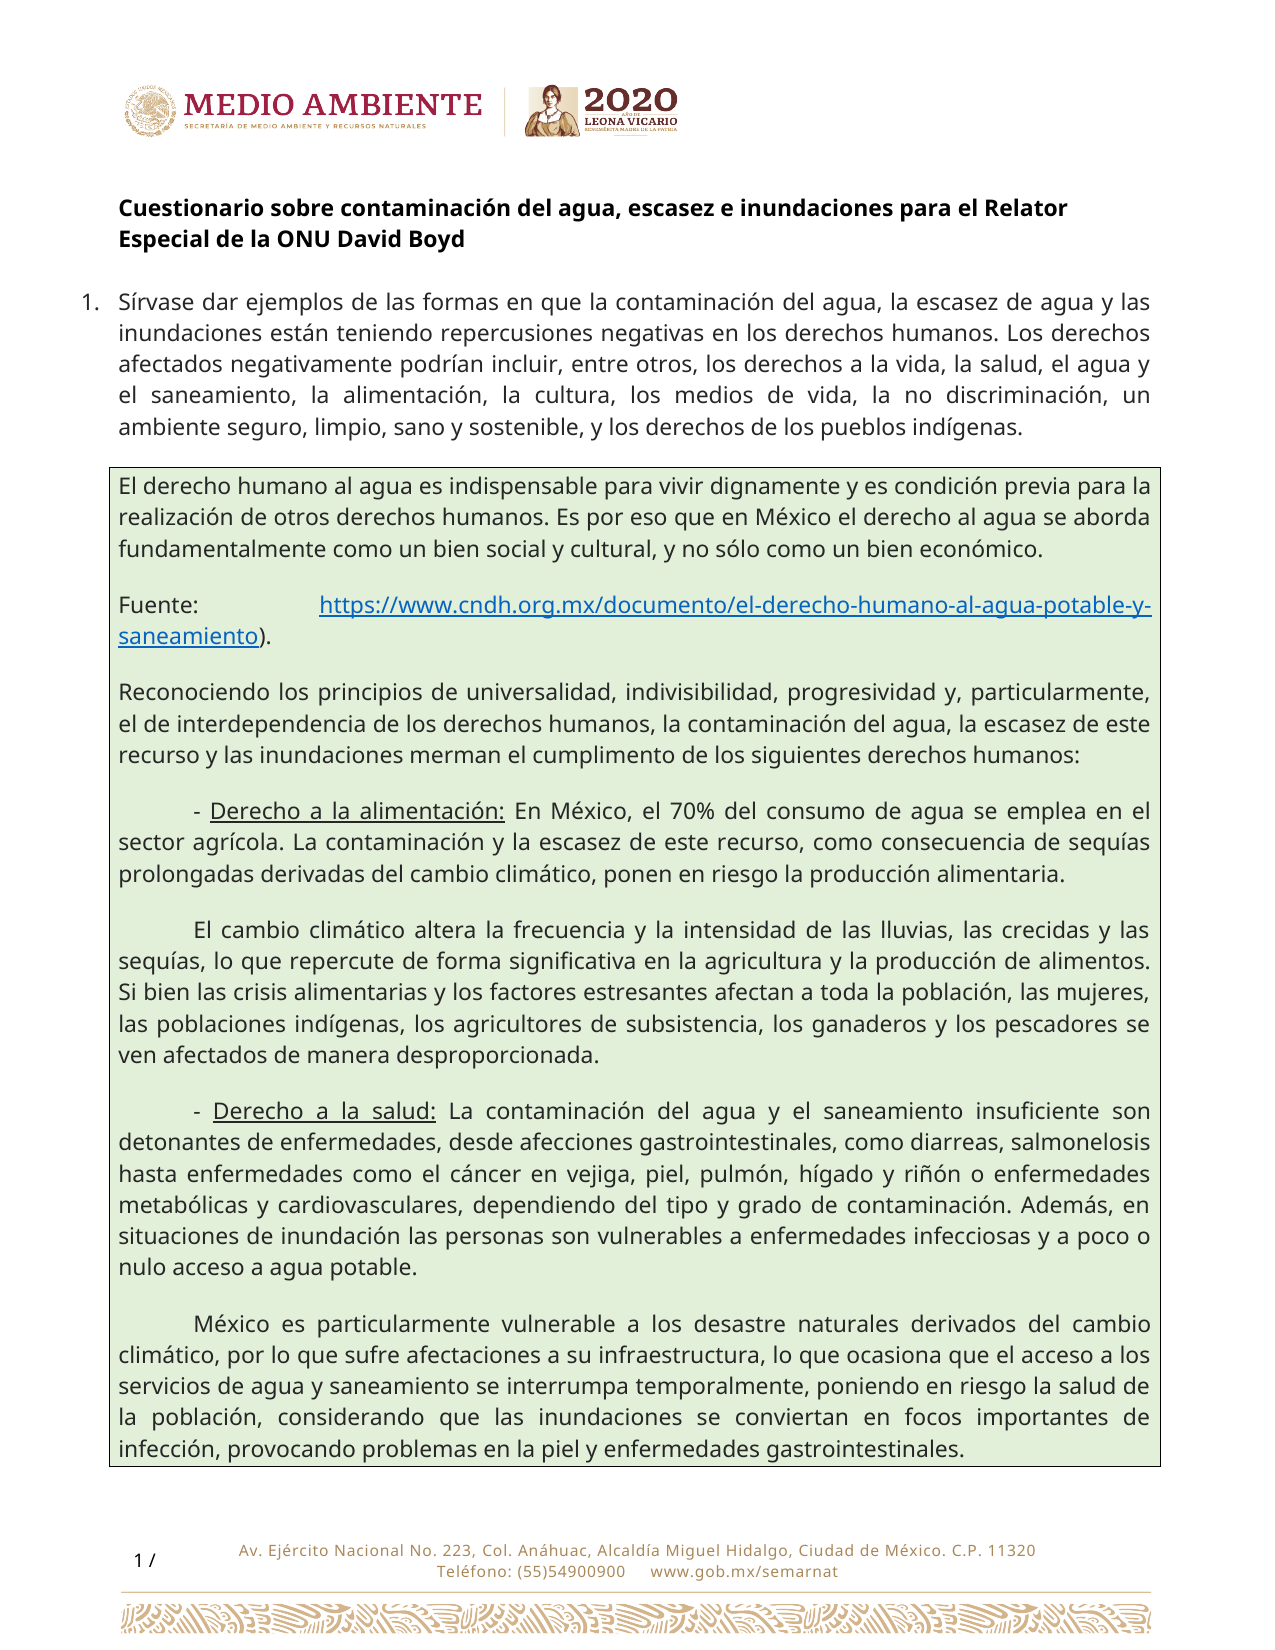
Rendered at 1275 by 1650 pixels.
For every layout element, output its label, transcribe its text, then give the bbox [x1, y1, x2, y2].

text - Derecho a la alimentación: En México, el 70% del consumo de agua se emplea en el sector agrícola. La contaminación y la escasez de este recurso, como consecuencia de sequías prolongadas derivadas del cambio climático, ponen en riesgo la producción alimentaria. [110, 792, 1160, 889]
picture [118, 78, 686, 145]
text - Derecho a la salud: La contaminación del agua y el saneamiento insuficiente son detonantes de enfermedades, desde afecciones gastrointestinales, como diarreas, salmonelosis hasta enfermedades como el cáncer en vejiga, piel, pulmón, hígado y riñón o enfermedades metabólicas y cardiovasculares, dependiendo del tipo y grado de contaminación. Además, en situaciones de inundación las personas son vulnerables a enfermedades infecciosas y a poco o nulo acceso a agua potable. [110, 1092, 1160, 1283]
text Reconociendo los principios de universalidad, indivisibilidad, progresividad y, particularmente, el de interdependencia de los derechos humanos, la contaminación del agua, la escasez de este recurso y las inundaciones merman el cumplimento de los siguientes derechos humanos: [110, 673, 1160, 770]
picture [3, 1577, 1269, 1641]
text Fuente: https://www.cndh.org.mx/documento/el-derecho-humano-al-agua-potable-y-saneamiento). [110, 586, 1160, 651]
text México es particularmente vulnerable a los desastre naturales derivados del cambio climático, por lo que sufre afectaciones a su infraestructura, lo que ocasiona que el acceso a los servicios de agua y saneamiento se interrumpa temporalmente, poniendo en riesgo la salud de la población, considerando que las inundaciones se conviertan en focos importantes de infección, provocando problemas en la piel y enfermedades gastrointestinales. [110, 1304, 1160, 1466]
text El cambio climático altera la frecuencia y la intensidad de las lluvias, las crecidas y las sequías, lo que repercute de forma significativa en la agricultura y la producción de alimentos. Si bien las crisis alimentarias y los factores estresantes afectan a toda la población, las mujeres, las poblaciones indígenas, los agricultores de subsistencia, los ganaderos y los pescadores se ven afectados de manera desproporcionada. [110, 911, 1160, 1070]
text Cuestionario sobre contaminación del agua, escasez e inundaciones para el Relator Especial de la ONU David Boyd [118, 192, 1152, 254]
text El derecho humano al agua es indispensable para vivir dignamente y es condición previa para la realización de otros derechos humanos. Es por eso que en México el derecho al agua se aborda fundamentalmente como un bien social y cultural, y no sólo como un bien económico. [110, 468, 1160, 564]
list Sírvase dar ejemplos de las formas en que la contaminación del agua, la escasez de agua y las inundaciones están teniendo repercusiones negativas en los derechos humanos. Los derechos afectados negativamente podrían incluir, entre otros, los derechos a la vida, la salud, el agua y el saneamiento, la alimentación, la cultura, los medios de vida, la no discriminación, un ambiente seguro, limpio, sano y sostenible, y los derechos de los pueblos indígenas. [81, 286, 1152, 442]
